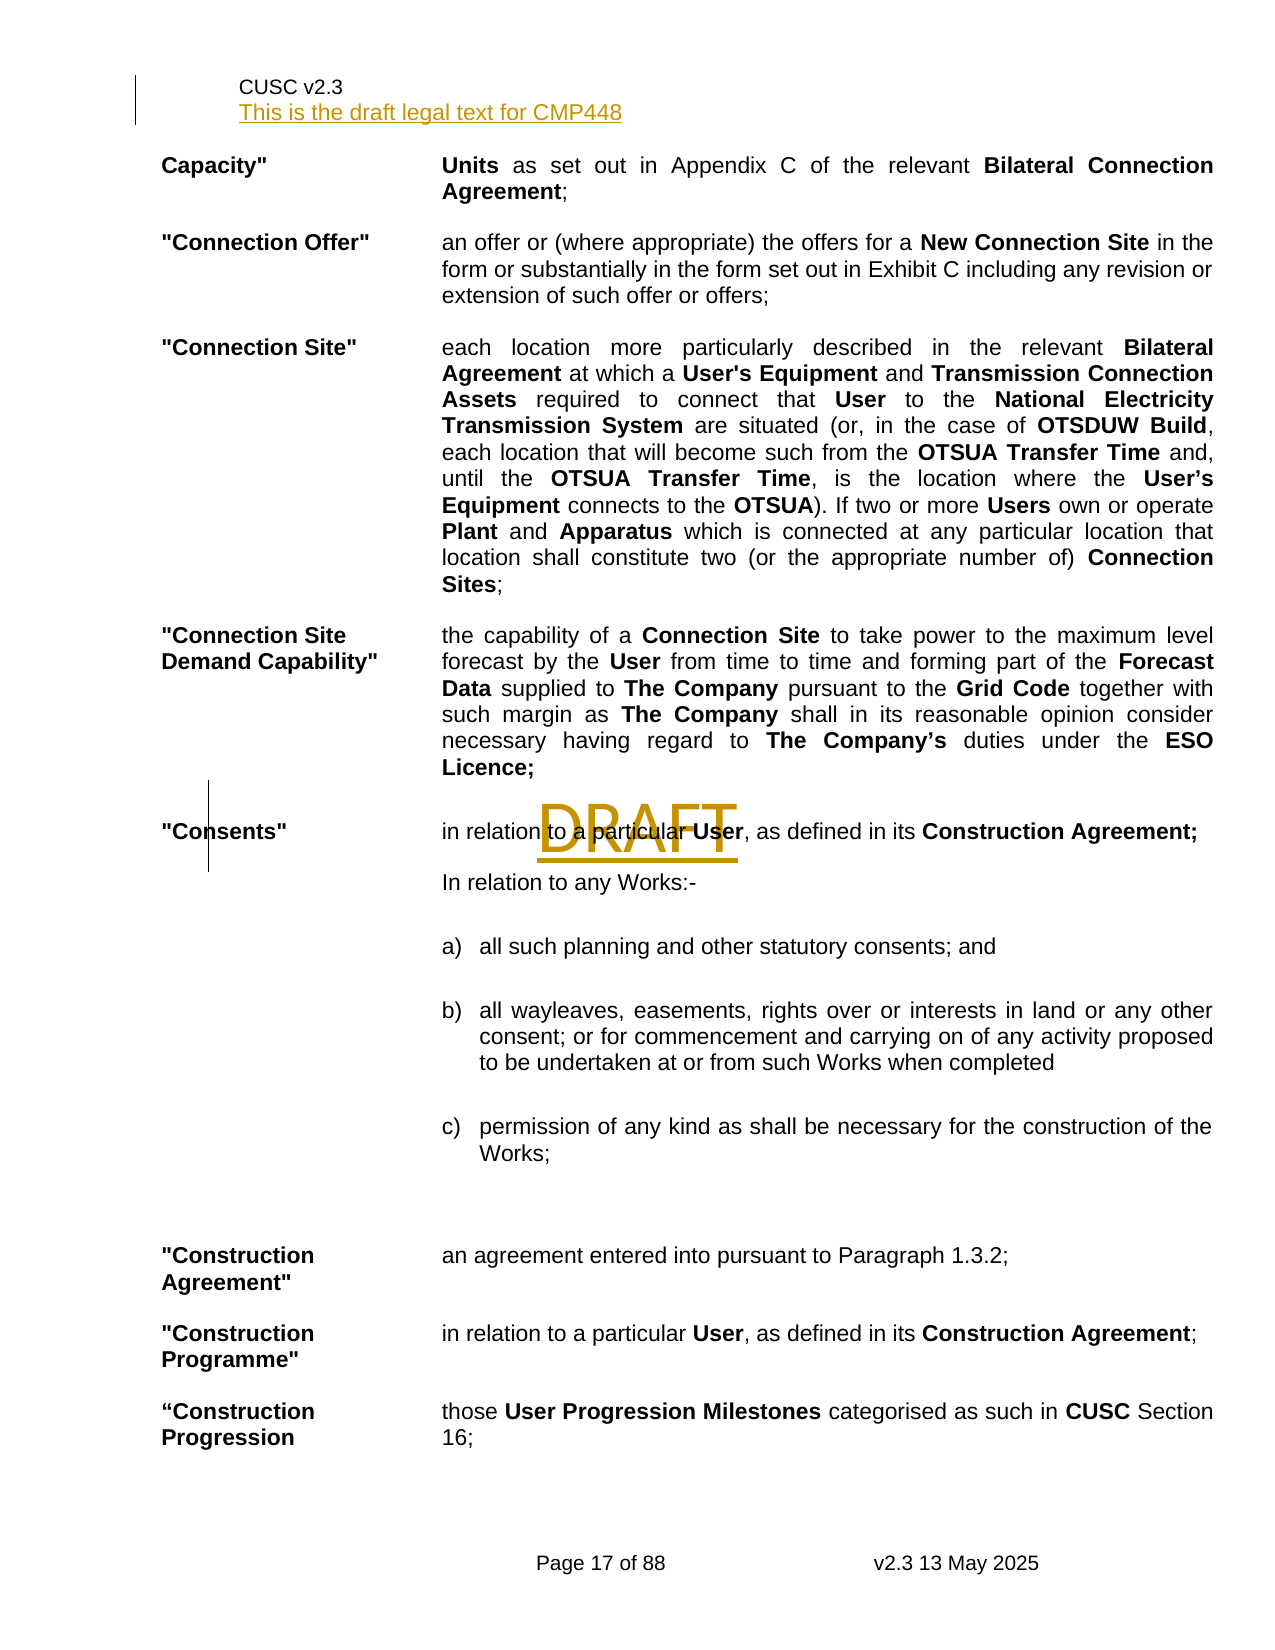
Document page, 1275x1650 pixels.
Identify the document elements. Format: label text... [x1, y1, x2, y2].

table_cell the capability of a Connection Site to take power to the maximum level forecast by the User from time to time and forming part of the Forecast Data supplied to The Company pursuant to the Grid Code together with such margin as The Company shall in its reasonable opinion consider necessary having regard to The Company’s duties under the ESO Licence; [431, 622, 1225, 805]
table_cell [431, 152, 1225, 229]
table_cell "Construction Agreement" [150, 1242, 431, 1320]
table_cell in relation to a particular User, as defined in its Construction Agreement; [431, 1320, 1225, 1398]
table_cell "Connection Site Demand Capability" [150, 622, 431, 805]
table_cell "Consents" [150, 805, 431, 1242]
table_cell an agreement entered into pursuant to Paragraph 1.3.2; [431, 1242, 1225, 1320]
table_cell an offer or (where appropriate) the offers for a New Connection Site in the form or substantially in the form set out in Exhibit C including any revision or extension of such offer or offers; [431, 229, 1225, 333]
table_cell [431, 1398, 1225, 1450]
table_cell "Connection Site" [150, 334, 431, 622]
table_cell each location more particularly described in the relevant Bilateral Agreement at which a User's Equipment and Transmission Connection Assets required to connect that User to the National Electricity Transmission System are situated (or, in the case of OTSDUW Build, each location that will become such from the OTSUA Transfer Time and, until the OTSUA Transfer Time, is the location where the User’s Equipment connects to the OTSUA). If two or more Users own or operate Plant and Apparatus which is connected at any particular location that location shall constitute two (or the appropriate number of) Connection Sites; [431, 334, 1225, 622]
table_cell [150, 1398, 431, 1450]
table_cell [150, 152, 431, 229]
table_cell "Connection Offer" [150, 229, 431, 333]
table_cell in relation to a particular User, as defined in its Construction Agreement; In relation to any Works:- all such planning and other statutory consents; and all wayleaves, easements, rights over or interests in land or any other consent; or for commencement and carrying on of any activity proposed to be undertaken at or from such Works when completed permission of any kind as shall be necessary for the construction of the Works; [431, 805, 1225, 1242]
table_cell "Construction Programme" [150, 1320, 431, 1398]
